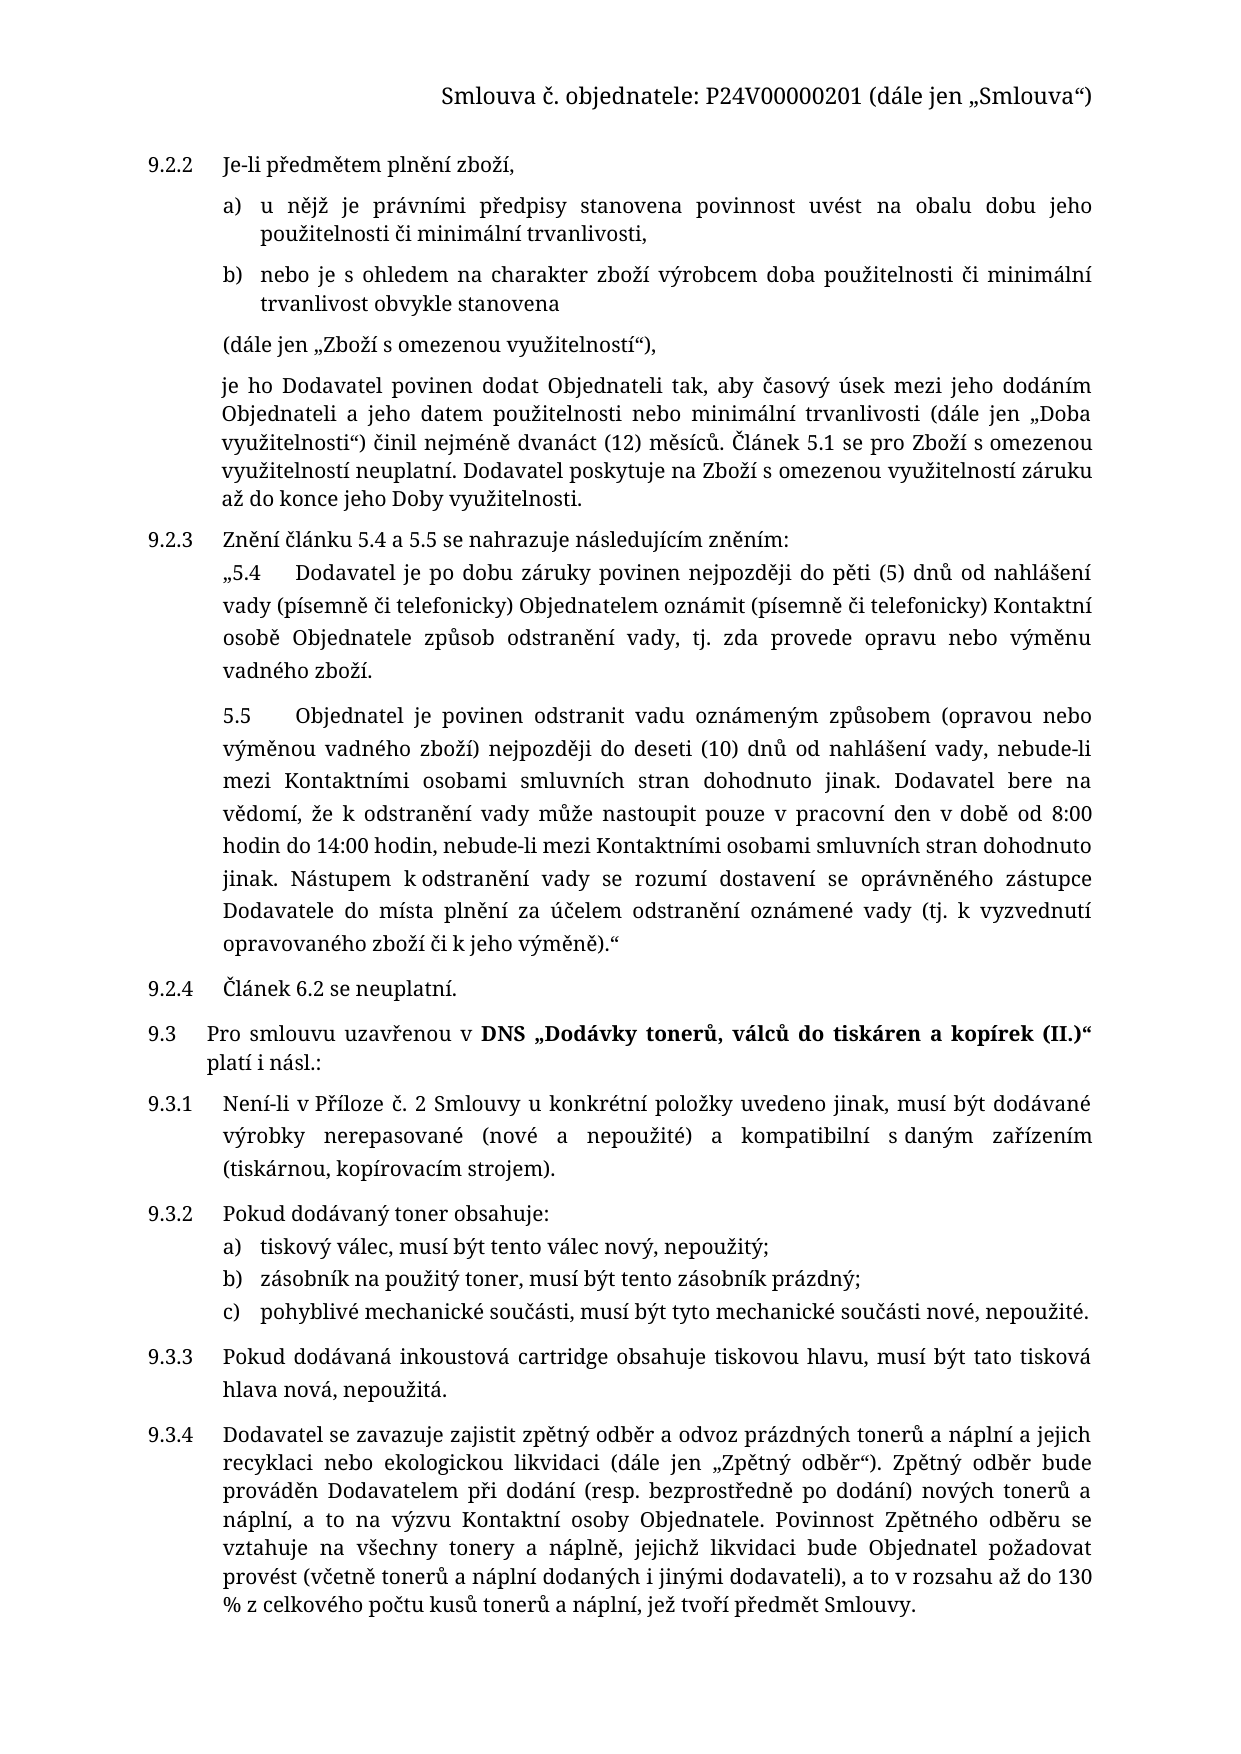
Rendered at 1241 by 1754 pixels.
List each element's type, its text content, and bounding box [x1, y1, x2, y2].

list tiskový válec, musí být tento válec nový, nepoužitý; [223, 1232, 1093, 1260]
text je ho Dodavatel povinen dodat Objednateli tak, aby časový úsek mezi jeho dodáním Objednateli a jeho datem použitelnosti nebo minimální trvanlivosti (dále jen „Doba využitelnosti“) činil nejméně dvanáct (12) měsíců. Článek 5.1 se pro Zboží s omezenou využitelností neuplatní. Dodavatel poskytuje na Zboží s omezenou využitelností záruku až do konce jeho Doby využitelnosti. [221, 371, 1093, 513]
list Dodavatel se zavazuje zajistit zpětný odběr a odvoz prázdných tonerů a náplní a jejich recyklaci nebo ekologickou likvidaci (dále jen „Zpětný odběr“). Zpětný odběr bude prováděn Dodavatelem při dodání (resp. bezprostředně po dodání) nových tonerů a náplní, a to na výzvu Kontaktní osoby Objednatele. Povinnost Zpětného odběru se vztahuje na všechny tonery a náplně, jejichž likvidaci bude Objednatel požadovat provést (včetně tonerů a náplní dodaných i jinými dodavateli), a to v rozsahu až do 130 % z celkového počtu kusů tonerů a náplní, jež tvoří předmět Smlouvy. [148, 1420, 1093, 1619]
list 5.5 Objednatel je povinen odstranit vadu oznámeným způsobem (opravou nebo výměnou vadného zboží) nejpozději do deseti (10) dnů od nahlášení vady, nebude-li mezi Kontaktními osobami smluvních stran dohodnuto jinak. Dodavatel bere na vědomí, že k odstranění vady může nastoupit pouze v pracovní den v době od 8:00 hodin do 14:00 hodin, nebude-li mezi Kontaktními osobami smluvních stran dohodnuto jinak. Nástupem k odstranění vady se rozumí dostavení se oprávněného zástupce Dodavatele do místa plnění za účelem odstranění oznámené vady (tj. k vyzvednutí opravovaného zboží či k jeho výměně).“ [223, 701, 1093, 958]
list u nějž je právními předpisy stanovena povinnost uvést na obalu dobu jeho použitelnosti či minimální trvanlivosti, [223, 191, 1093, 248]
text (dále jen „Zboží s omezenou využitelností“), [223, 330, 1093, 358]
list Je-li předmětem plnění zboží, [148, 150, 1093, 179]
list zásobník na použitý toner, musí být tento zásobník prázdný; [223, 1264, 1093, 1293]
list Pro smlouvu uzavřenou v DNS „Dodávky tonerů, válců do tiskáren a kopírek (II.)“ platí i násl.: [148, 1019, 1093, 1076]
list pohyblivé mechanické součásti, musí být tyto mechanické součásti nové, nepoužité. [223, 1297, 1093, 1325]
list Článek 6.2 se neuplatní. [148, 974, 1093, 1003]
list Není-li v Příloze č. 2 Smlouvy u konkrétní položky uvedeno jinak, musí být dodávané výrobky nerepasované (nové a nepoužité) a kompatibilní s daným zařízením (tiskárnou, kopírovacím strojem). [148, 1089, 1093, 1182]
list Znění článku 5.4 a 5.5 se nahrazuje následujícím zněním: [148, 526, 1093, 554]
list Pokud dodávaný toner obsahuje: [148, 1199, 1093, 1228]
list Pokud dodávaná inkoustová cartridge obsahuje tiskovou hlavu, musí být tato tisková hlava nová, nepoužitá. [148, 1342, 1093, 1403]
list „5.4 Dodavatel je po dobu záruky povinen nejpozději do pěti (5) dnů od nahlášení vady (písemně či telefonicky) Objednatelem oznámit (písemně či telefonicky) Kontaktní osobě Objednatele způsob odstranění vady, tj. zda provede opravu nebo výměnu vadného zboží. [223, 558, 1093, 684]
list nebo je s ohledem na charakter zboží výrobcem doba použitelnosti či minimální trvanlivost obvykle stanovena [223, 261, 1093, 317]
